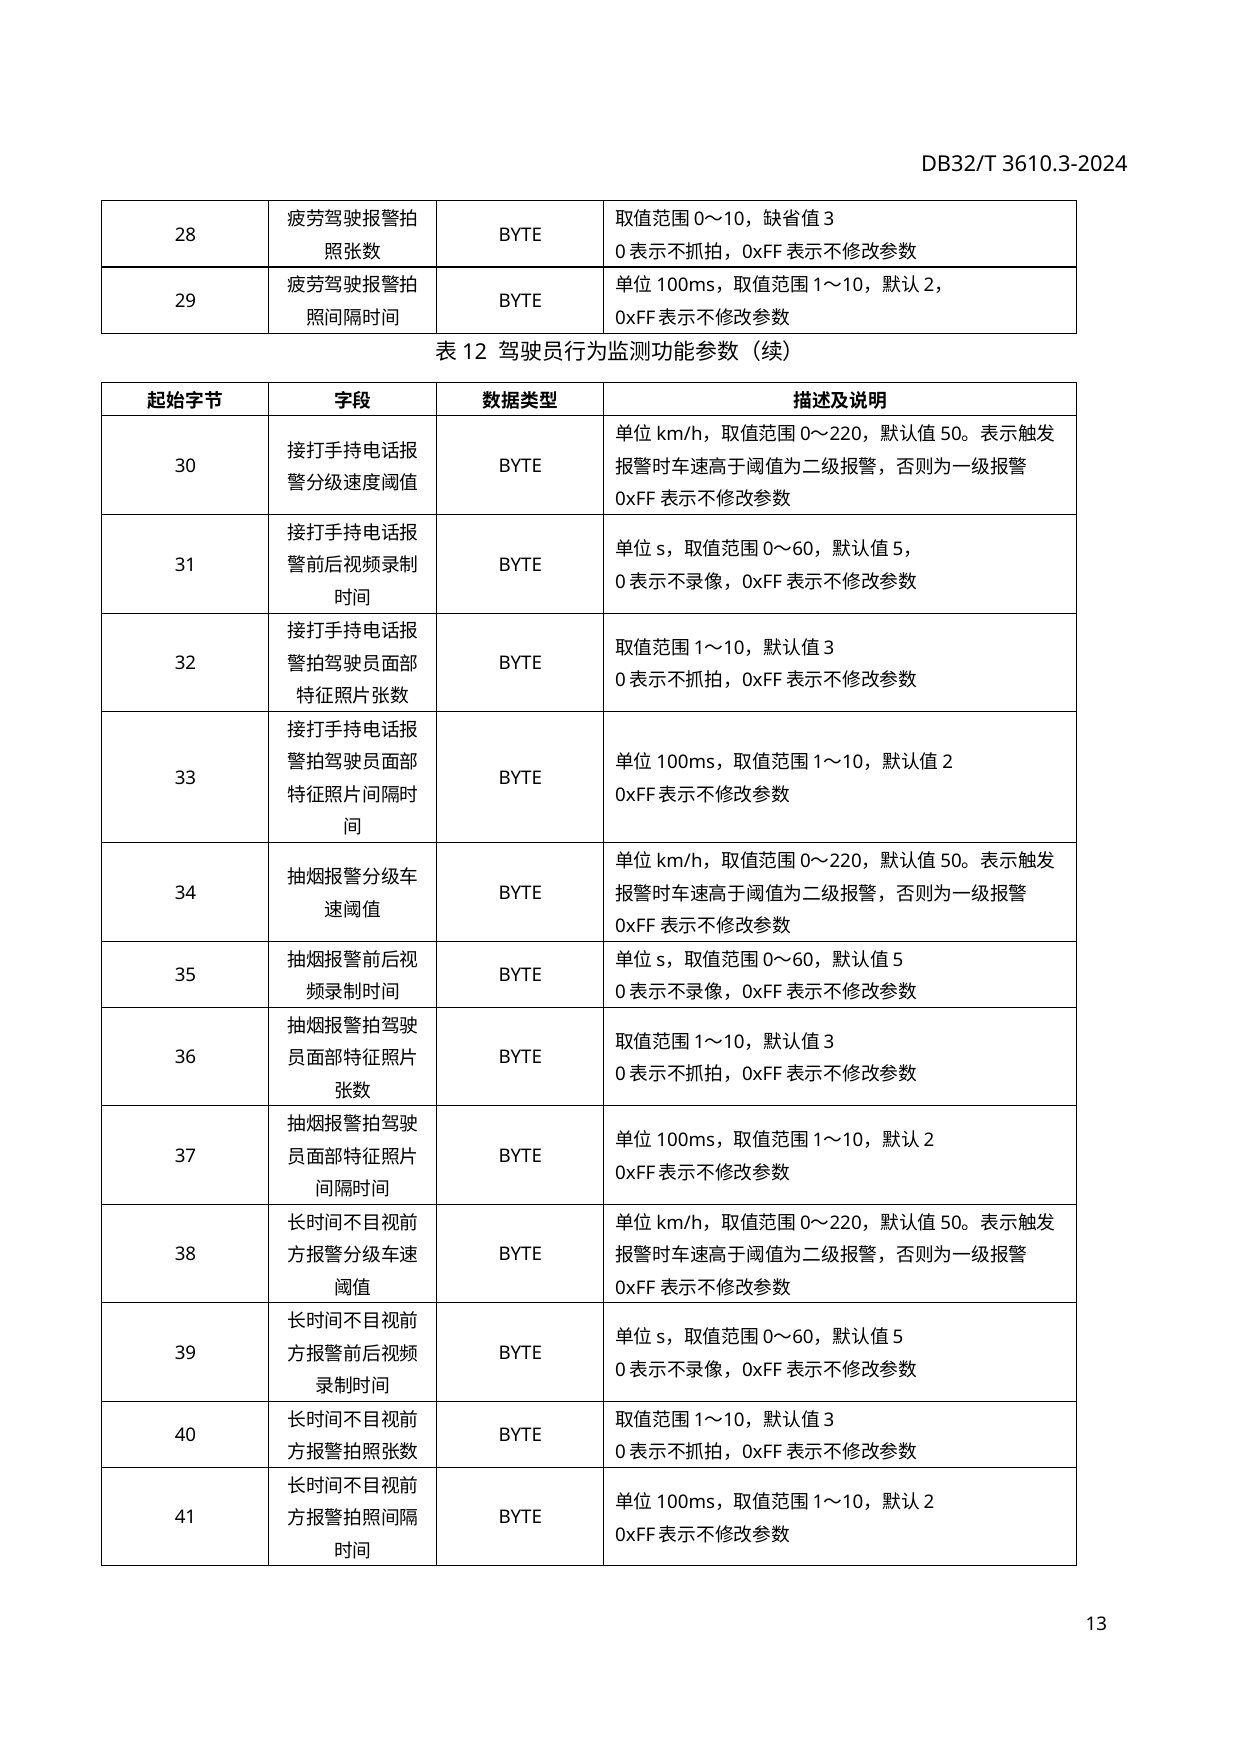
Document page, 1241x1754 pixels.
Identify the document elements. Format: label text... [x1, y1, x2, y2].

table_cell 长时间不目视前方报警分级车速阈值 [269, 1205, 436, 1302]
table_cell 31 [102, 515, 268, 612]
table_cell 39 [102, 1303, 268, 1401]
table_cell 36 [102, 1008, 268, 1105]
table_cell 34 [102, 843, 268, 941]
table_cell BYTE [437, 1303, 603, 1401]
table_cell 30 [102, 416, 268, 514]
table_cell BYTE [437, 1008, 603, 1105]
table_cell 抽烟报警分级车速阈值 [269, 843, 436, 941]
table_cell 长时间不目视前方报警拍照张数 [269, 1402, 436, 1467]
table_cell 长时间不目视前方报警拍照间隔时间 [269, 1468, 436, 1565]
table_cell 40 [102, 1402, 268, 1467]
table_cell 37 [102, 1106, 268, 1204]
table_cell 单位100ms，取值范围1～10，默认2， 0xFF表示不修改参数 [604, 268, 1076, 332]
table_header 字段 [269, 383, 436, 415]
table_cell 单位s，取值范围0～60，默认值5 0表示不录像，0xFF表示不修改参数 [604, 942, 1076, 1007]
table_cell BYTE [437, 843, 603, 941]
table_cell 单位km/h，取值范围0～220，默认值50。表示触发报警时车速高于阈值为二级报警，否则为一级报警 0xFF 表示不修改参数 [604, 1205, 1076, 1302]
table_cell 单位km/h，取值范围0～220，默认值50。表示触发报警时车速高于阈值为二级报警，否则为一级报警 0xFF 表示不修改参数 [604, 843, 1076, 941]
table_cell 取值范围1～10，默认值3 0表示不抓拍，0xFF表示不修改参数 [604, 1008, 1076, 1105]
table_cell 接打手持电话报警拍驾驶员面部特征照片张数 [269, 614, 436, 711]
table_cell BYTE [437, 712, 603, 842]
table_cell 单位100ms，取值范围1～10，默认2 0xFF表示不修改参数 [604, 1106, 1076, 1204]
text 表12 驾驶员行为监测功能参数（续） [113, 333, 1127, 366]
table_cell 38 [102, 1205, 268, 1302]
table_cell 41 [102, 1468, 268, 1565]
table_cell BYTE [437, 201, 603, 266]
table_cell BYTE [437, 1205, 603, 1302]
table_cell 32 [102, 614, 268, 711]
table_header 描述及说明 [604, 383, 1076, 415]
table_header 数据类型 [437, 383, 603, 415]
table_cell 接打手持电话报警拍驾驶员面部特征照片间隔时间 [269, 712, 436, 842]
table_cell 取值范围1～10，默认值3 0表示不抓拍，0xFF表示不修改参数 [604, 614, 1076, 711]
table_cell BYTE [437, 614, 603, 711]
table_cell 单位100ms，取值范围1～10，默认2 0xFF表示不修改参数 [604, 1468, 1076, 1565]
table_cell BYTE [437, 416, 603, 514]
table_cell 取值范围0～10，缺省值3 0表示不抓拍，0xFF表示不修改参数 [604, 201, 1076, 266]
table_cell 29 [102, 268, 268, 332]
table_cell 长时间不目视前方报警前后视频录制时间 [269, 1303, 436, 1401]
table_cell 单位s，取值范围0～60，默认值5 0表示不录像，0xFF表示不修改参数 [604, 1303, 1076, 1401]
table_cell 抽烟报警拍驾驶员面部特征照片间隔时间 [269, 1106, 436, 1204]
table_cell BYTE [437, 942, 603, 1007]
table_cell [604, 416, 1076, 514]
table_cell 疲劳驾驶报警拍照张数 [269, 201, 436, 266]
table_cell 28 [102, 201, 268, 266]
table_cell 抽烟报警前后视频录制时间 [269, 942, 436, 1007]
table_cell 取值范围1～10，默认值3 0表示不抓拍，0xFF表示不修改参数 [604, 1402, 1076, 1467]
table_cell 单位s，取值范围0～60，默认值5， 0表示不录像，0xFF表示不修改参数 [604, 515, 1076, 612]
table_cell BYTE [437, 1468, 603, 1565]
table_header 起始字节 [102, 383, 268, 415]
table_cell 35 [102, 942, 268, 1007]
table_cell BYTE [437, 268, 603, 332]
table_cell BYTE [437, 1402, 603, 1467]
table_cell 接打手持电话报警分级速度阈值 [269, 416, 436, 514]
table_cell BYTE [437, 515, 603, 612]
table_cell 单位100ms，取值范围1～10，默认值2 0xFF表示不修改参数 [604, 712, 1076, 842]
table_cell BYTE [437, 1106, 603, 1204]
table_cell 抽烟报警拍驾驶员面部特征照片张数 [269, 1008, 436, 1105]
table_cell 接打手持电话报警前后视频录制时间 [269, 515, 436, 612]
table_cell 33 [102, 712, 268, 842]
table_cell 疲劳驾驶报警拍照间隔时间 [269, 268, 436, 332]
